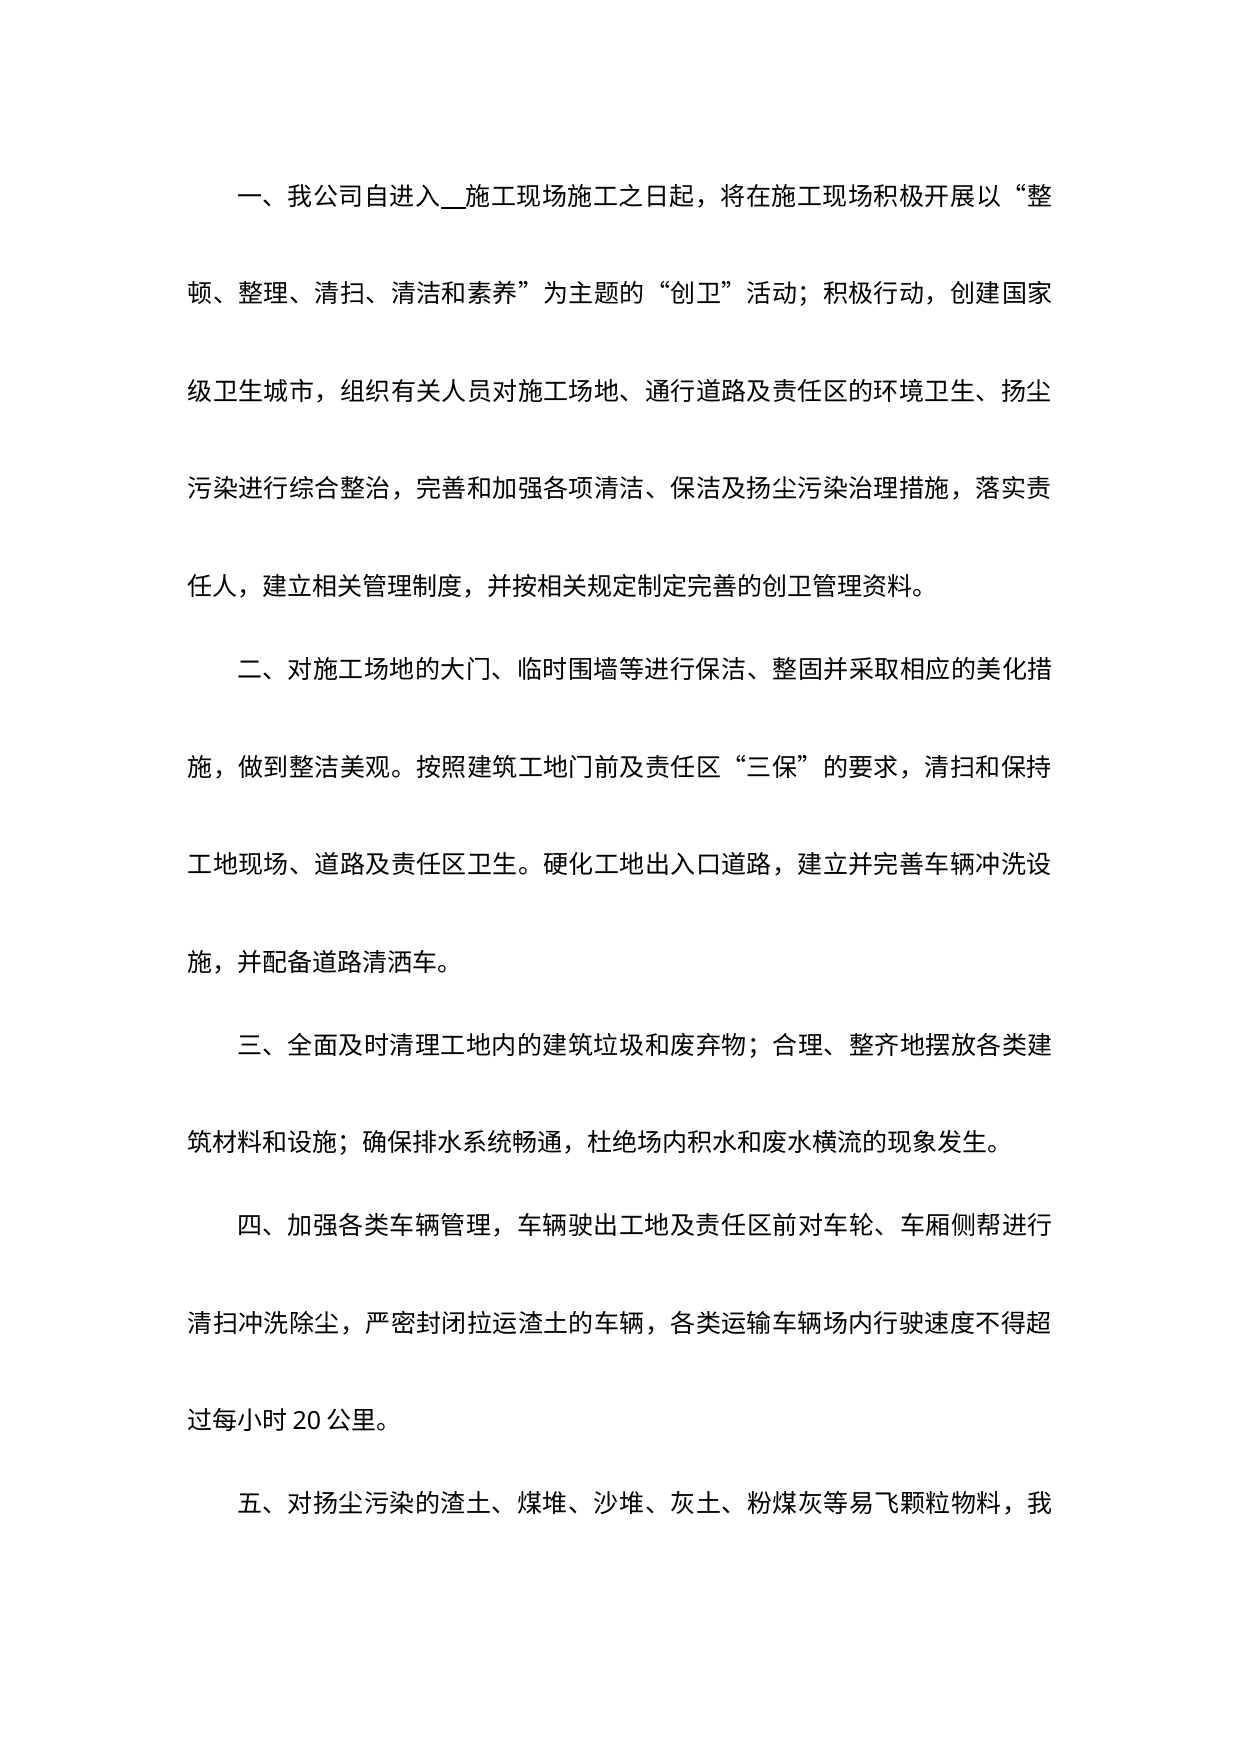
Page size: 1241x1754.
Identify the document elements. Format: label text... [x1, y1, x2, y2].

list 全面及时清理工地内的建筑垃圾和废弃物；合理、整齐地摆放各类建筑材料和设施；确保排水系统畅通，杜绝场内积水和废水横流的现象发生。 [187, 1011, 1053, 1173]
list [187, 1469, 1053, 1534]
list 对施工场地的大门、临时围墙等进行保洁、整固并采取相应的美化措施，做到整洁美观。按照建筑工地门前及责任区“三保”的要求，清扫和保持工地现场、道路及责任区卫生。硬化工地出入口道路，建立并完善车辆冲洗设施，并配备道路清洒车。 [187, 635, 1053, 993]
list 加强各类车辆管理，车辆驶出工地及责任区前对车轮、车厢侧帮进行清扫冲洗除尘，严密封闭拉运渣土的车辆，各类运输车辆场内行驶速度不得超过每小时20公里。 [187, 1191, 1053, 1451]
list 我公司自进入 施工现场施工之日起，将在施工现场积极开展以“整顿、整理、清扫、清洁和素养”为主题的“创卫”活动；积极行动，创建国家级卫生城市，组织有关人员对施工场地、通行道路及责任区的环境卫生、扬尘污染进行综合整治，完善和加强各项清洁、保洁及扬尘污染治理措施，落实责任人，建立相关管理制度，并按相关规定制定完善的创卫管理资料。 [187, 162, 1053, 617]
